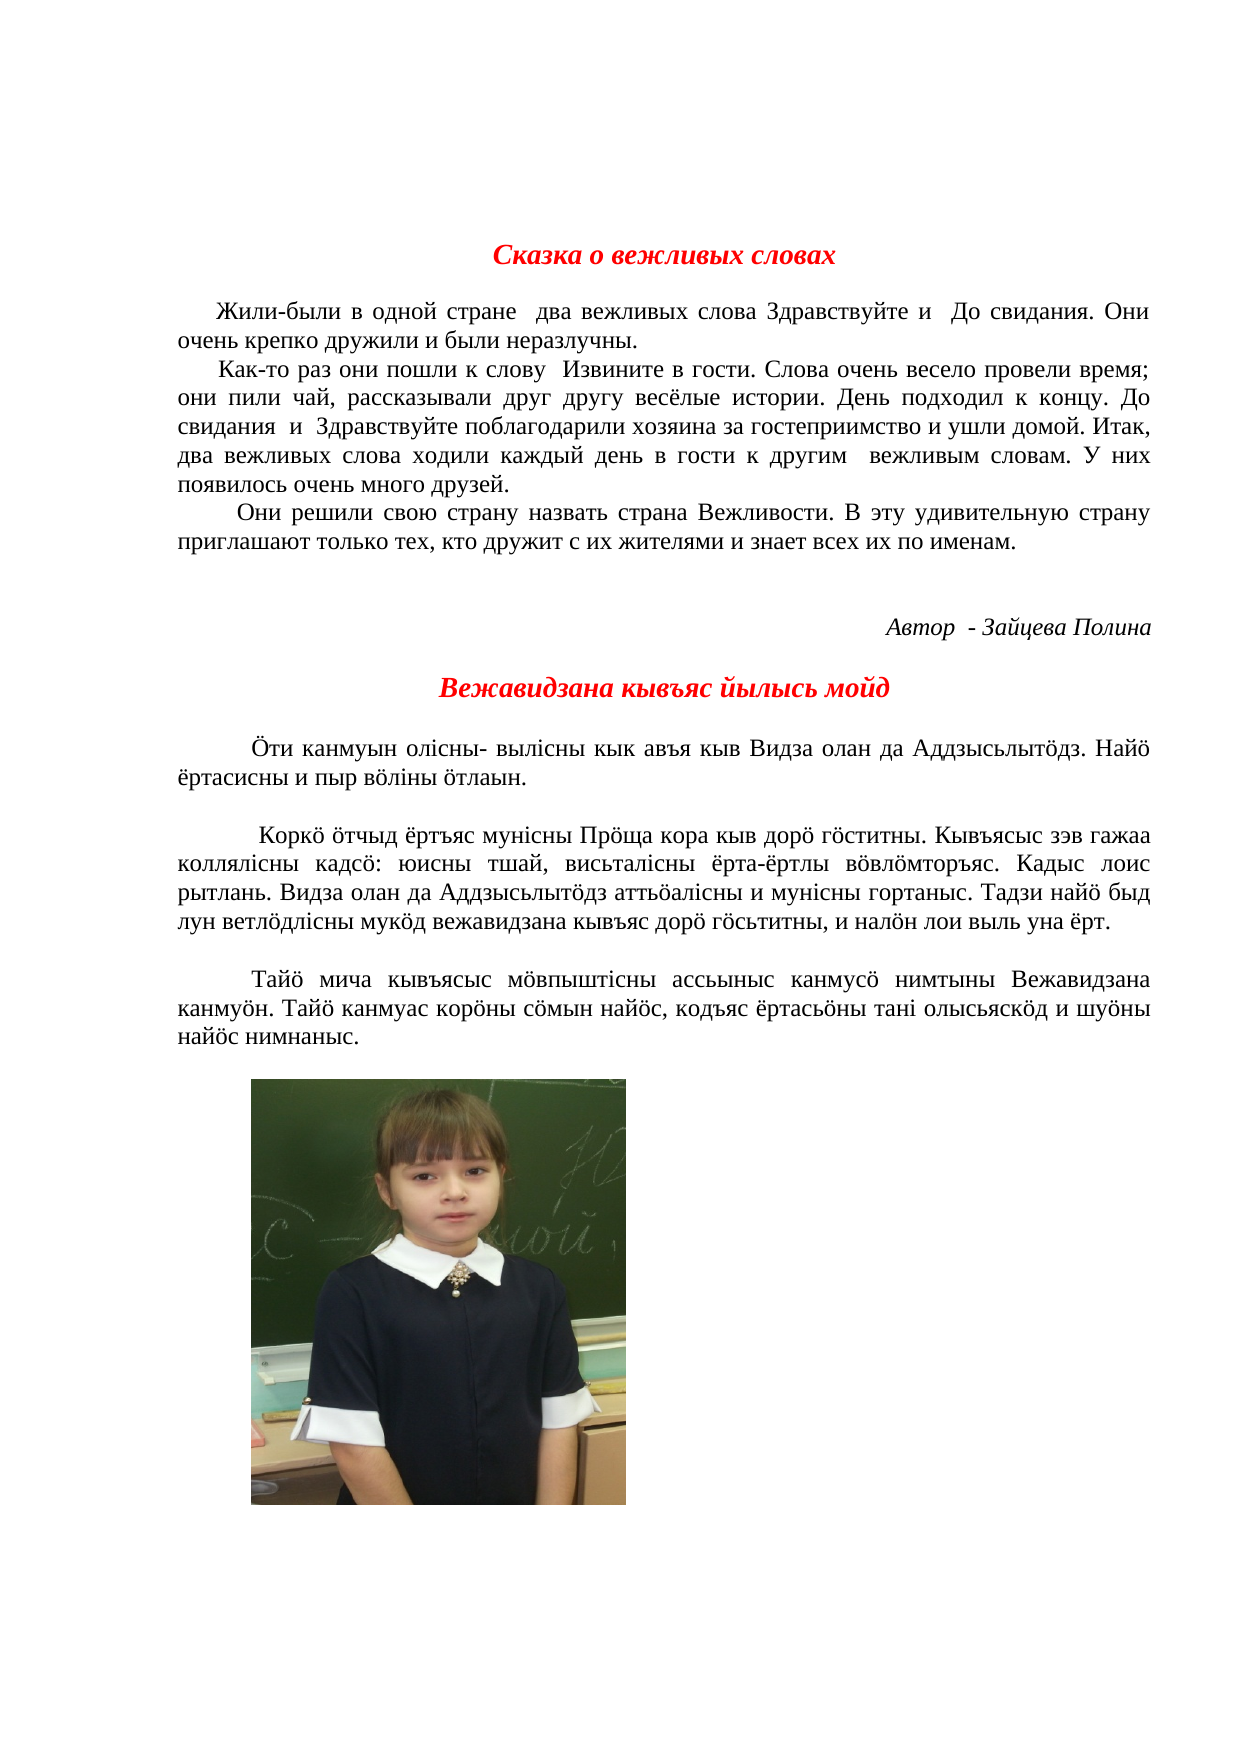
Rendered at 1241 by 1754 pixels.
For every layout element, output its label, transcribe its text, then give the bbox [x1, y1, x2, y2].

text Вежавидзана кывъяс йылысь мойд [177, 670, 1152, 704]
text Тайӧ мича кывъясыс мӧвпыштісны ассьыныс канмусӧ нимтыны Вежавидзана канмуӧн. Тайӧ канмуас корӧны сӧмын найӧс, кодъяс ёртасьӧны тані олысьяскӧд и шуӧны найӧс нимнаныс. [177, 964, 1152, 1050]
text Жили-были в одной стране два вежливых слова Здравствуйте и До свидания. Они очень крепко дружили и были неразлучны. [177, 296, 1152, 354]
text Как-то раз они пошли к слову Извините в гости. Слова очень весело провели время; они пили чай, рассказывали друг другу весёлые истории. День подходил к концу. До свидания и Здравствуйте поблагодарили хозяина за гостеприимство и ушли домой. Итак, два вежливых слова ходили каждый день в гости к другим вежливым словам. У них появилось очень много друзей. [177, 354, 1152, 497]
text Ӧти канмуын олісны- вылісны кык авъя кыв Видза олан да Аддзысьлытӧдз. Найӧ ёртасисны и пыр вӧліны ӧтлаын. [177, 733, 1152, 791]
text Сказка о вежливых словах [177, 237, 1152, 270]
text Они решили свою страну назвать страна Вежливости. В эту удивительную страну приглашают только тех, кто дружит с их жителями и знает всех их по именам. [177, 497, 1152, 555]
picture [251, 1079, 626, 1505]
text Автор - Зайцева Полина [177, 612, 1152, 641]
text Коркӧ ӧтчыд ёртъяс мунісны Прӧща кора кыв дорӧ гӧститны. Кывъясыс зэв гажаа коллялісны кадсӧ: юисны тшай, висьталісны ёрта-ёртлы вӧвлӧмторъяс. Кадыс лоис рытлань. Видза олан да Аддзысьлытӧдз аттьӧалісны и мунісны гортаныс. Тадзи найӧ быд лун ветлӧдлісны мукӧд вежавидзана кывъяс дорӧ гӧсьтитны, и налӧн лои выль уна ёрт. [177, 820, 1152, 935]
